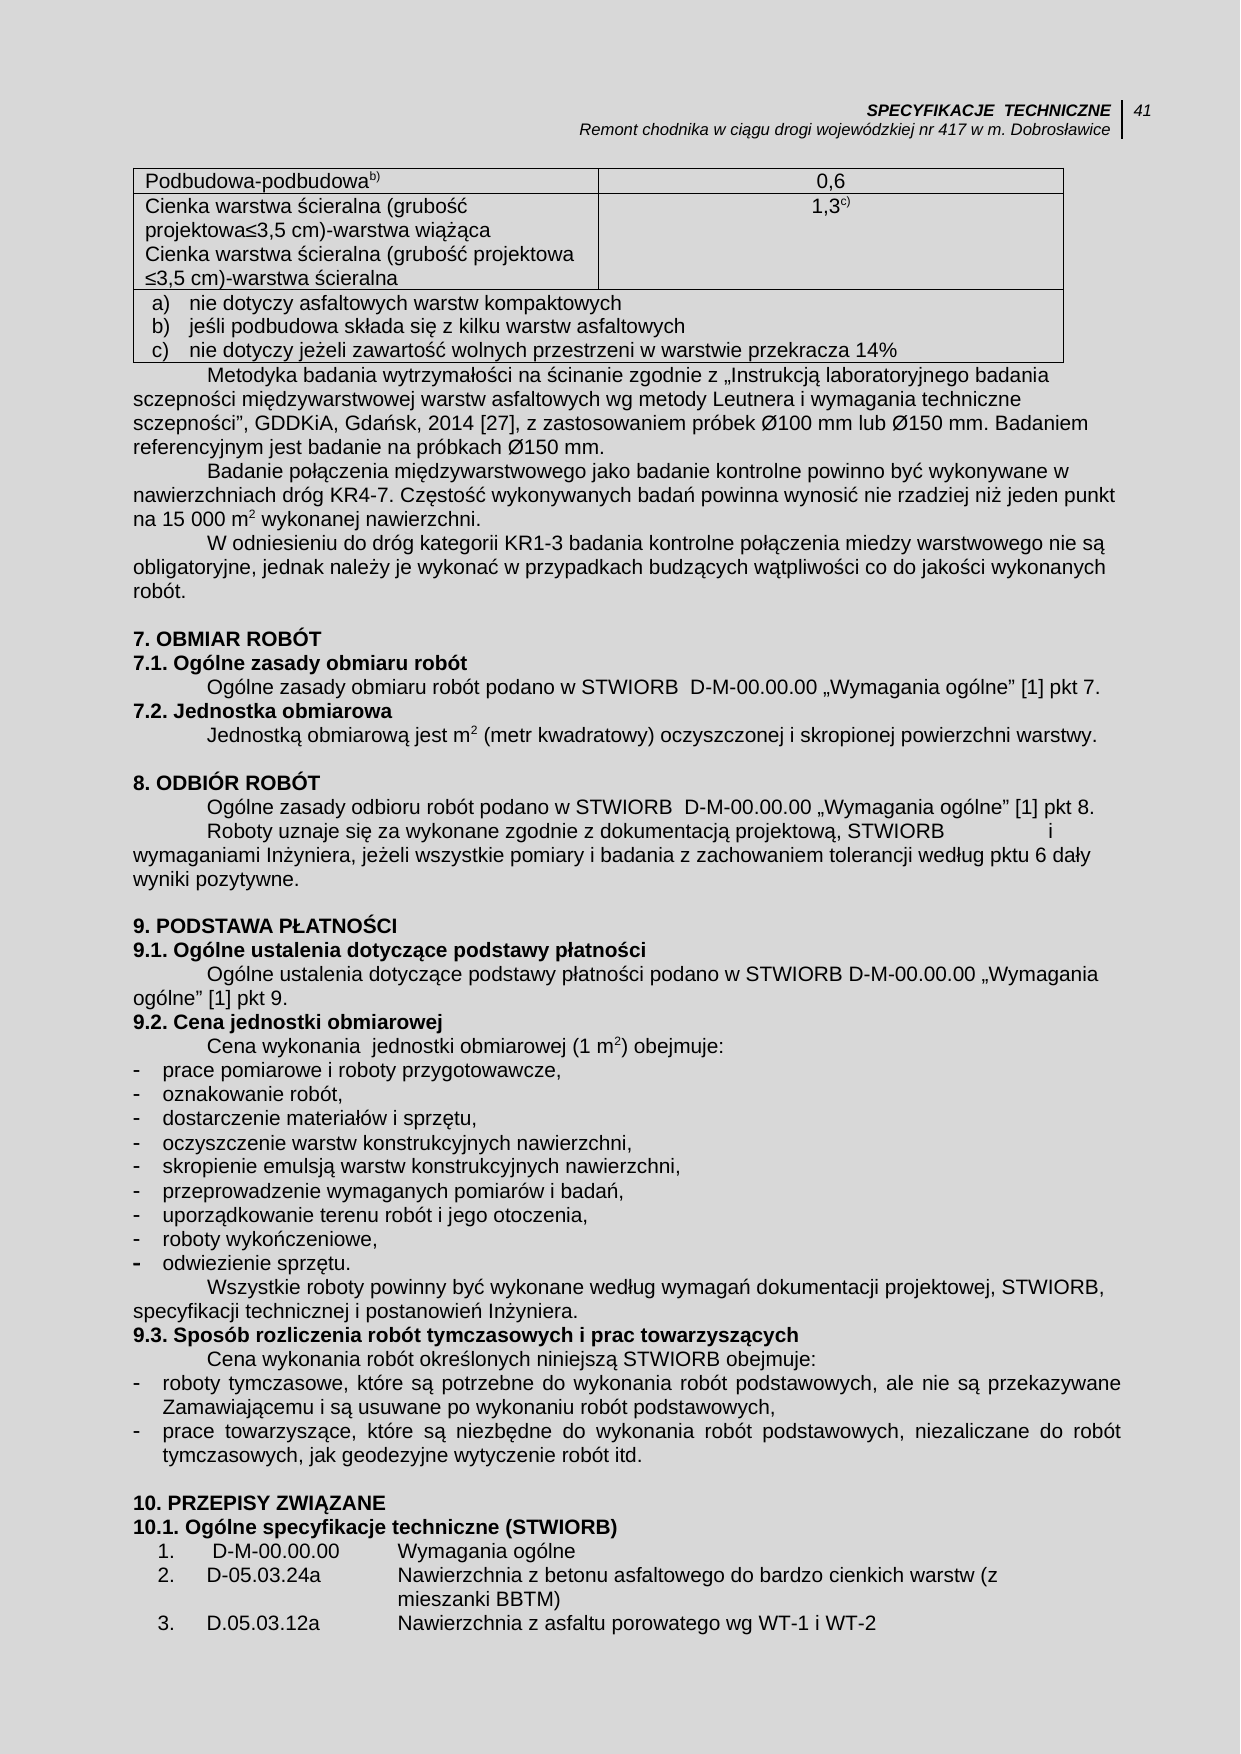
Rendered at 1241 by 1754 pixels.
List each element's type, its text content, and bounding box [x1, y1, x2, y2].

text Cena wykonania robót określonych niniejszą STWIORB obejmuje: [133, 1347, 1122, 1371]
list dostarczenie materiałów i sprzętu, [133, 1106, 1122, 1130]
subtitle 9.2. Cena jednostki obmiarowej [133, 1010, 1122, 1034]
list przeprowadzenie wymaganych pomiarów i badań, [133, 1178, 1122, 1202]
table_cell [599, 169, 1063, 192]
subtitle 8. Odbiór robót [133, 771, 1122, 794]
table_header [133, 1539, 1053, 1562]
list oznakowanie robót, [133, 1082, 1122, 1106]
list roboty tymczasowe, które są potrzebne do wykonania robót podstawowych, ale nie są przekazywane Zamawiającemu i są usuwane po wykonaniu robót podstawowych, [133, 1371, 1122, 1418]
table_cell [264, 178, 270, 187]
text W odniesieniu do dróg kategorii KR1-3 badania kontrolne połączenia miedzy warstwowego nie są obligatoryjne, jednak należy je wykonać w przypadkach budzących wątpliwości co do jakości wykonanych robót. [133, 531, 1122, 603]
list oczyszczenie warstw konstrukcyjnych nawierzchni, [133, 1130, 1122, 1154]
list Ogólne zasady odbioru robót podano w STWIORB D-M-00.00.00 „Wymagania ogólne” [1] pkt 8. [133, 794, 1122, 818]
subtitle 9. Podstawa płatności [133, 914, 1122, 938]
subtitle 10.1. Ogólne specyfikacje techniczne (STWIORB) [133, 1514, 1122, 1538]
list skropienie emulsją warstw konstrukcyjnych nawierzchni, [133, 1154, 1122, 1178]
list prace pomiarowe i roboty przygotowawcze, [133, 1058, 1122, 1082]
list prace towarzyszące, które są niezbędne do wykonania robót podstawowych, niezaliczane do robót tymczasowych, jak geodezyjne wytyczenie robót itd. [133, 1418, 1122, 1467]
subtitle 10. Przepisy związane [133, 1491, 1122, 1514]
subtitle 7.2. Jednostka obmiarowa [133, 699, 1122, 723]
subtitle 7.1. Ogólne zasady obmiaru robót [133, 651, 1122, 675]
list Ogólne ustalenia dotyczące podstawy płatności podano w STWIORB D-M-00.00.00 „Wymagania ogólne” [1] pkt 9. [133, 962, 1122, 1010]
subtitle 9.1. Ogólne ustalenia dotyczące podstawy płatności [133, 938, 1122, 962]
list Ogólne zasady obmiaru robót podano w STWIORB D-M-00.00.00 „Wymagania ogólne” [1] pkt 7. [133, 675, 1122, 699]
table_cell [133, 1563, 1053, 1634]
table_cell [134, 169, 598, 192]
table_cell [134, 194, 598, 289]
list Roboty uznaje się za wykonane zgodnie z dokumentacją projektową, STWIORB i wymaganiami Inżyniera, jeżeli wszystkie pomiary i badania z zachowaniem tolerancji według pktu 6 dały wyniki pozytywne. [133, 818, 1122, 890]
text Metodyka badania wytrzymałości na ścinanie zgodnie z „Instrukcją laboratoryjnego badania sczepności międzywarstwowej warstw asfaltowych wg metody Leutnera i wymagania techniczne sczepności”, GDDKiA, Gdańsk, 2014 [27], z zastosowaniem próbek Ø100 mm lub Ø150 mm. Badaniem referencyjnym jest badanie na próbkach Ø150 mm. [133, 363, 1122, 459]
list roboty wykończeniowe, [133, 1227, 1122, 1251]
text Wszystkie roboty powinny być wykonane według wymagań dokumentacji projektowej, STWIORB, specyfikacji technicznej i postanowień Inżyniera. [133, 1275, 1122, 1323]
subtitle 7. Obmiar robót [133, 627, 1122, 651]
text Jednostką obmiarową jest m2 (metr kwadratowy) oczyszczonej i skropionej powierzchni warstwy. [133, 723, 1122, 747]
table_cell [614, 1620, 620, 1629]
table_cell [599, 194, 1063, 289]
list uporządkowanie terenu robót i jego otoczenia, [133, 1202, 1122, 1227]
list odwiezienie sprzętu. [133, 1251, 1122, 1275]
list Cena wykonania jednostki obmiarowej () obejmuje: [133, 1034, 1122, 1058]
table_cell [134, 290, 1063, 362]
text Badanie połączenia międzywarstwowego jako badanie kontrolne powinno być wykonywane w nawierzchniach dróg KR4-7. Częstość wykonywanych badań powinna wynosić nie rzadziej niż jeden punkt na 15 000 m2 wykonanej nawierzchni. [133, 459, 1122, 531]
subtitle 9.3. Sposób rozliczenia robót tymczasowych i prac towarzyszących [133, 1323, 1122, 1347]
